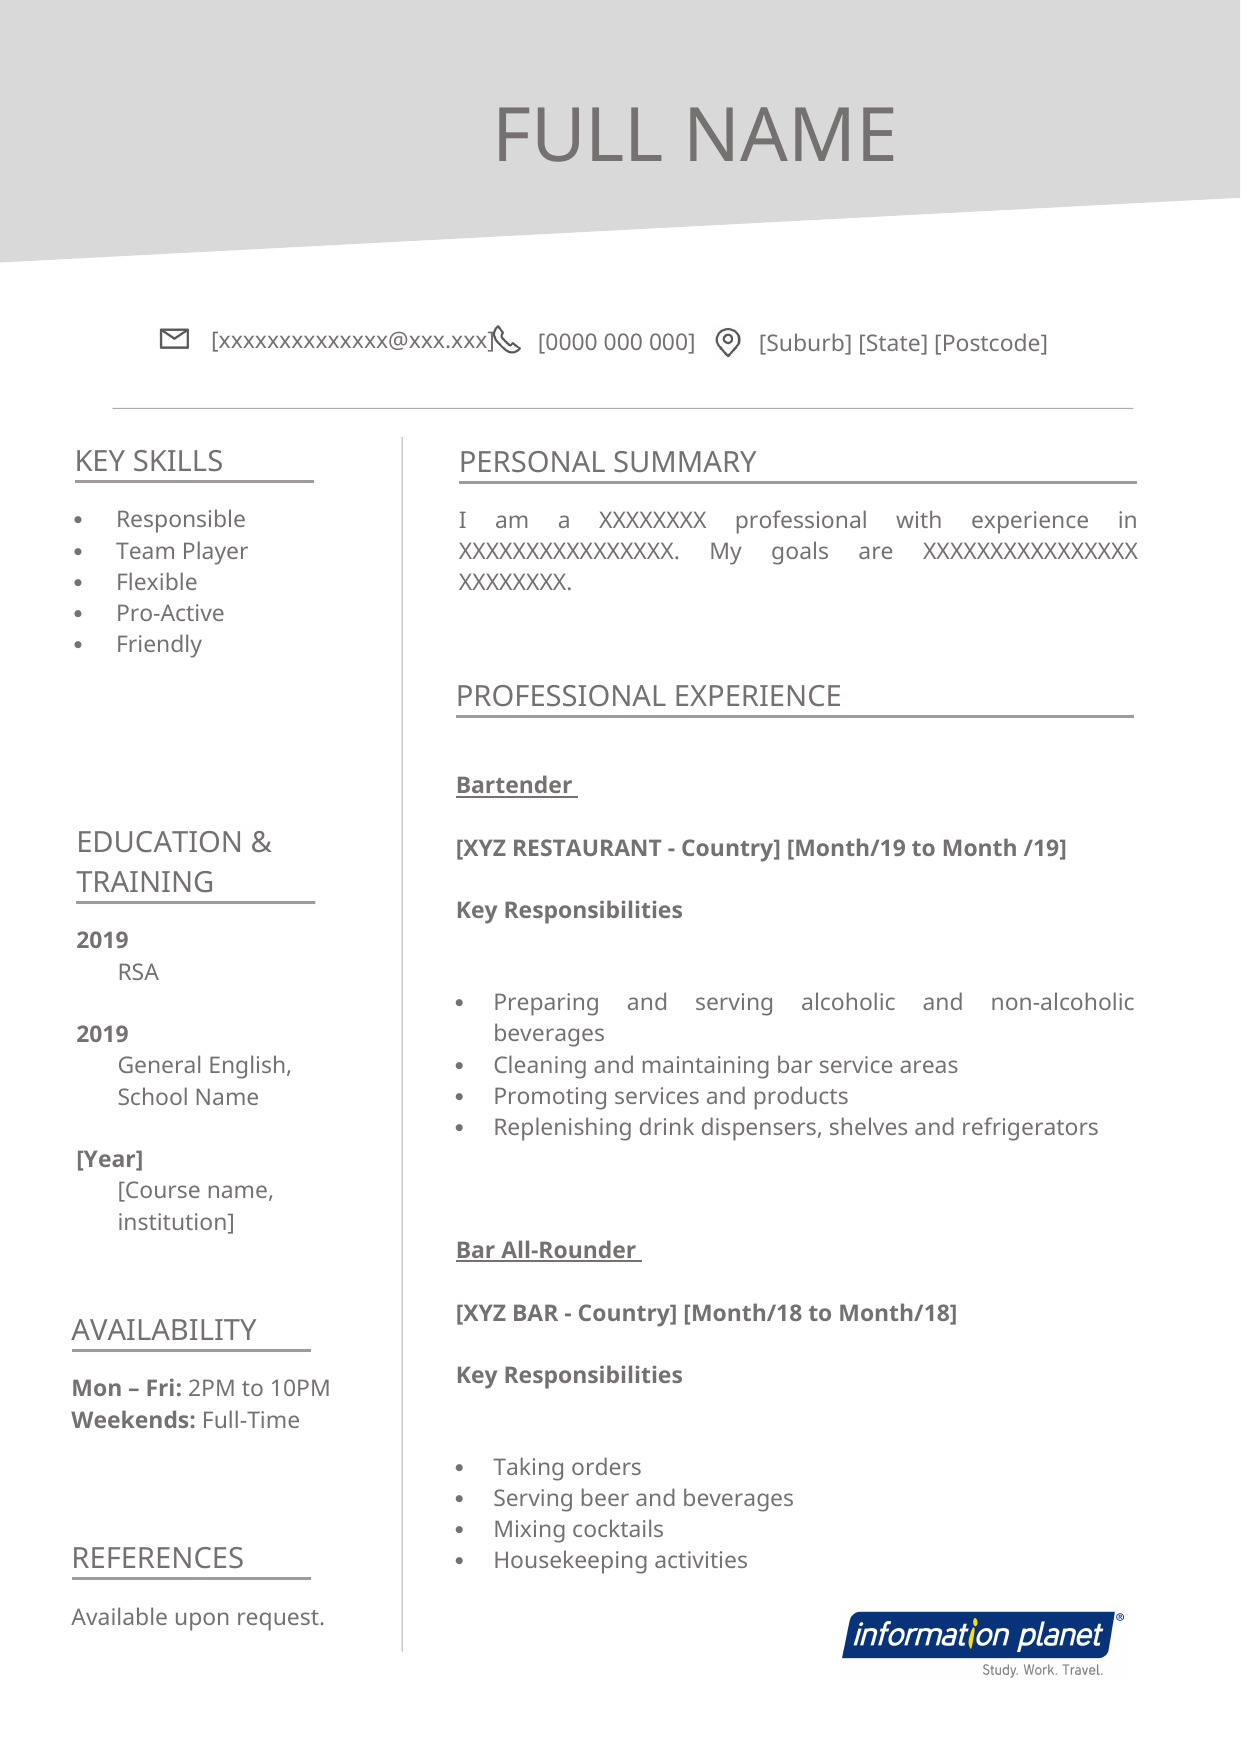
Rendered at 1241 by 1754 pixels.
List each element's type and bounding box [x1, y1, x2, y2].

picture [489, 323, 524, 357]
picture [156, 326, 191, 351]
picture [712, 325, 743, 360]
picture [837, 1605, 1128, 1681]
